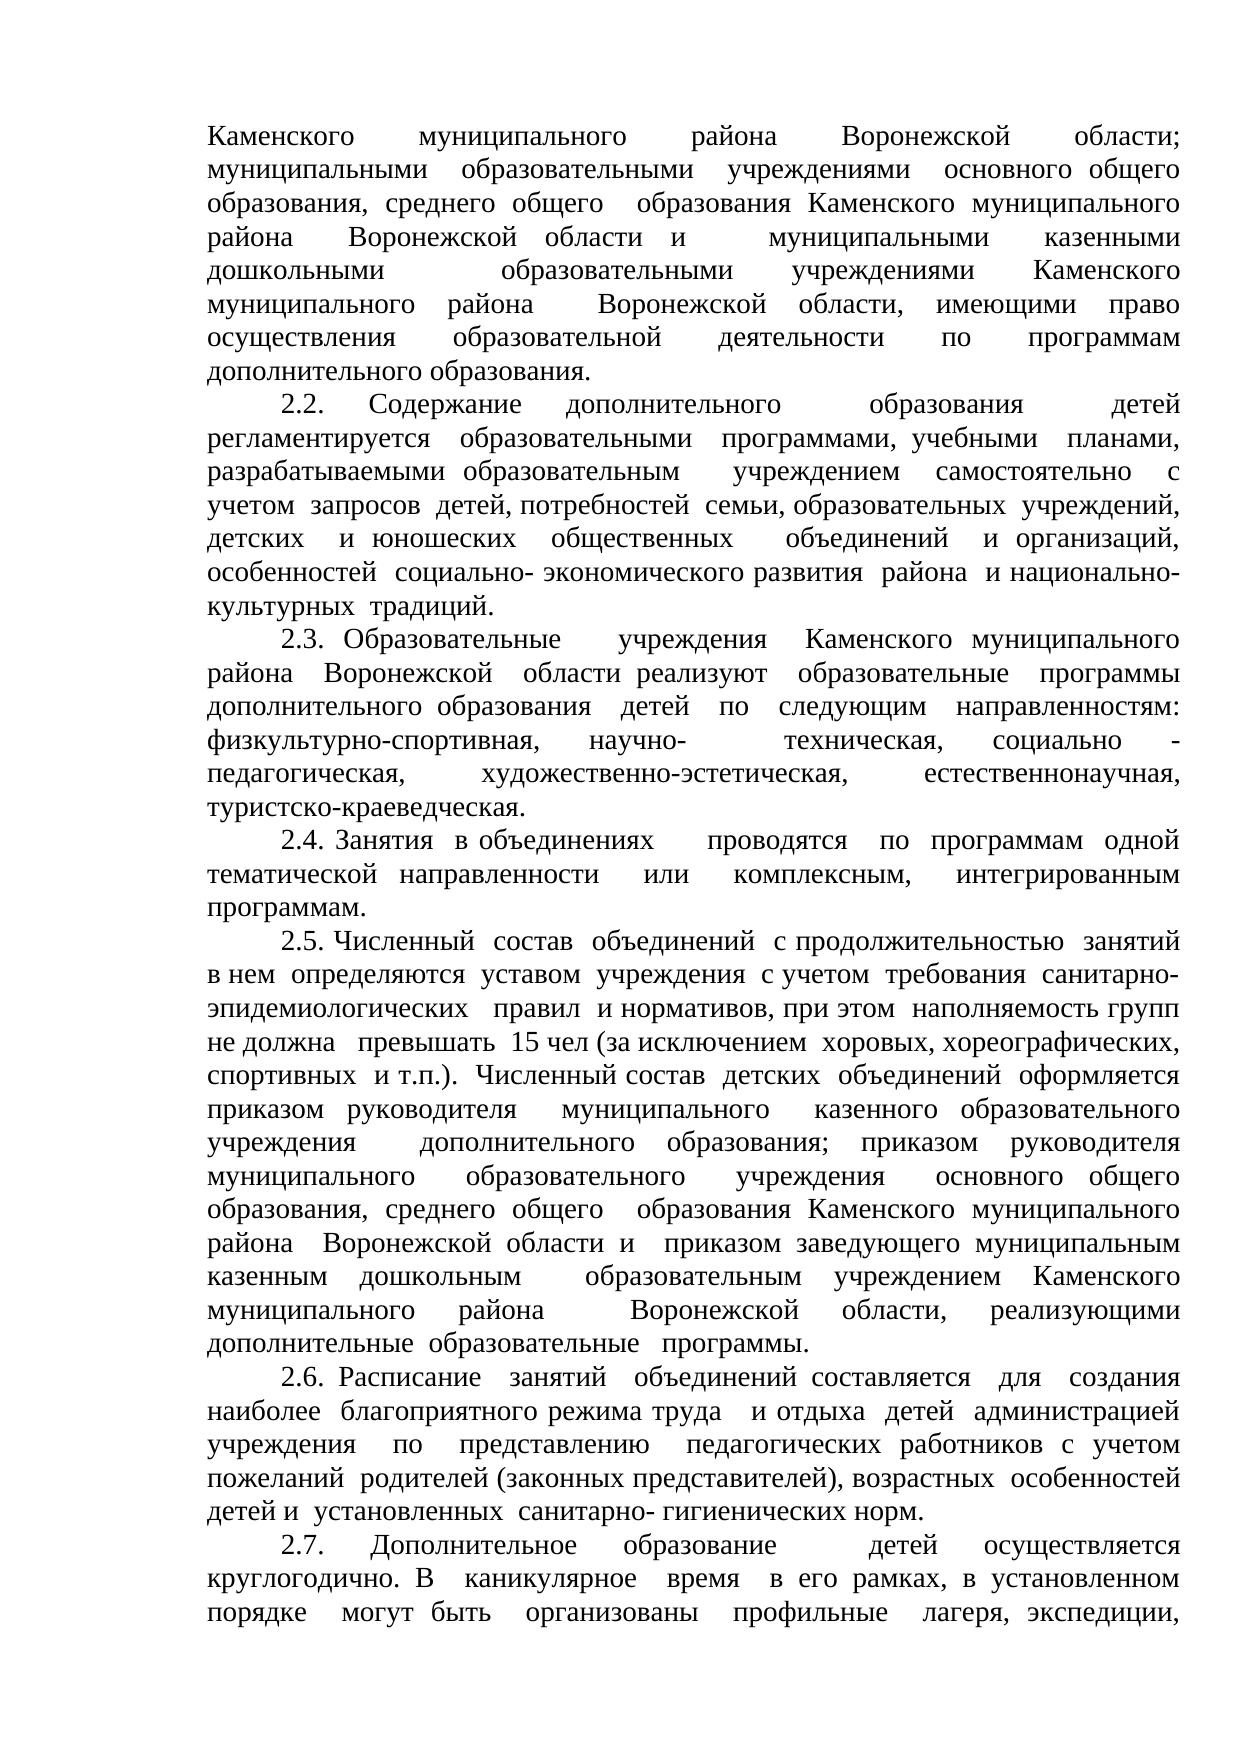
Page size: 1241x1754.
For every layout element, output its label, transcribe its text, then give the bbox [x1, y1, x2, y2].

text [207, 1527, 1181, 1627]
text 2.5. Численный состав объединений с продолжительностью занятий в нем определяются уставом учреждения с учетом требования санитарно-эпидемиологических правил и нормативов, при этом наполняемость групп не должна превышать 15 чел (за исключением хоровых, хореографических, спортивных и т.п.). Численный состав детских объединений оформляется приказом руководителя муниципального казенного образовательного учреждения дополнительного образования; приказом руководителя муниципального образовательного учреждения основного общего образования, среднего общего образования Каменского муниципального района Воронежской области и приказом заведующего муниципальным казенным дошкольным образовательным учреждением Каменского муниципального района Воронежской области, реализующими дополнительные образовательные программы. [207, 923, 1181, 1359]
text 2.4. Занятия в объединениях проводятся по программам одной тематической направленности или комплексным, интегрированным программам. [207, 822, 1181, 923]
text 2.3. Образовательные учреждения Каменского муниципального района Воронежской области реализуют образовательные программы дополнительного образования детей по следующим направленностям: физкультурно-спортивная, научно- техническая, социально - педагогическая, художественно-эстетическая, естественнонаучная, туристско-краеведческая. [207, 621, 1181, 822]
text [207, 118, 1181, 386]
text 2.2. Содержание дополнительного образования детей регламентируется образовательными программами, учебными планами, разрабатываемыми образовательным учреждением самостоятельно с учетом запросов детей, потребностей семьи, образовательных учреждений, детских и юношеских общественных объединений и организаций, особенностей социально- экономического развития района и национально-культурных традиций. [207, 386, 1181, 621]
text 2.6. Расписание занятий объединений составляется для создания наиболее благоприятного режима труда и отдыха детей администрацией учреждения по представлению педагогических работников с учетом пожеланий родителей (законных представителей), возрастных особенностей детей и установленных санитарно- гигиенических норм. [207, 1359, 1181, 1527]
